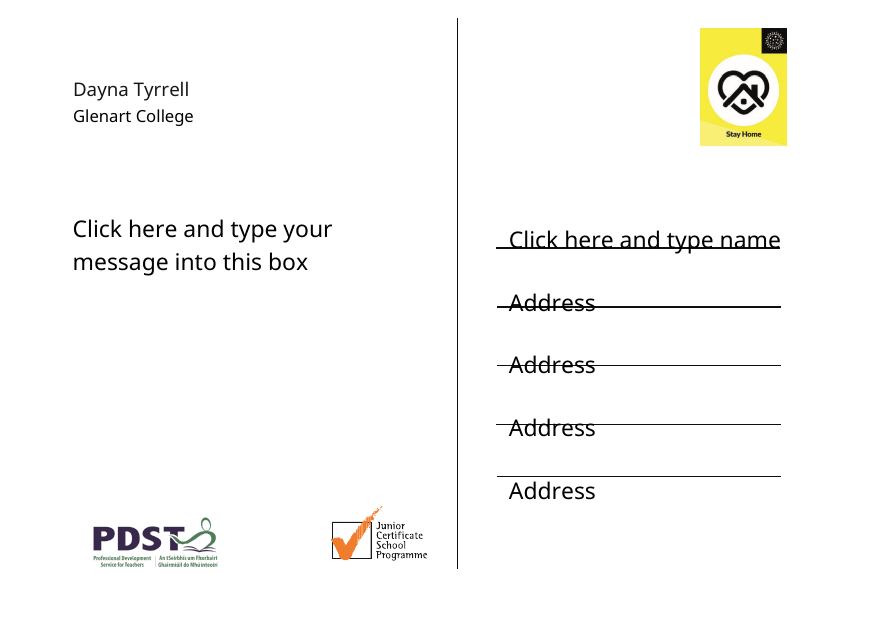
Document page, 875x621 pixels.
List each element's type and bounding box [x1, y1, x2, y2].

picture [699, 27, 787, 146]
picture [92, 516, 218, 567]
